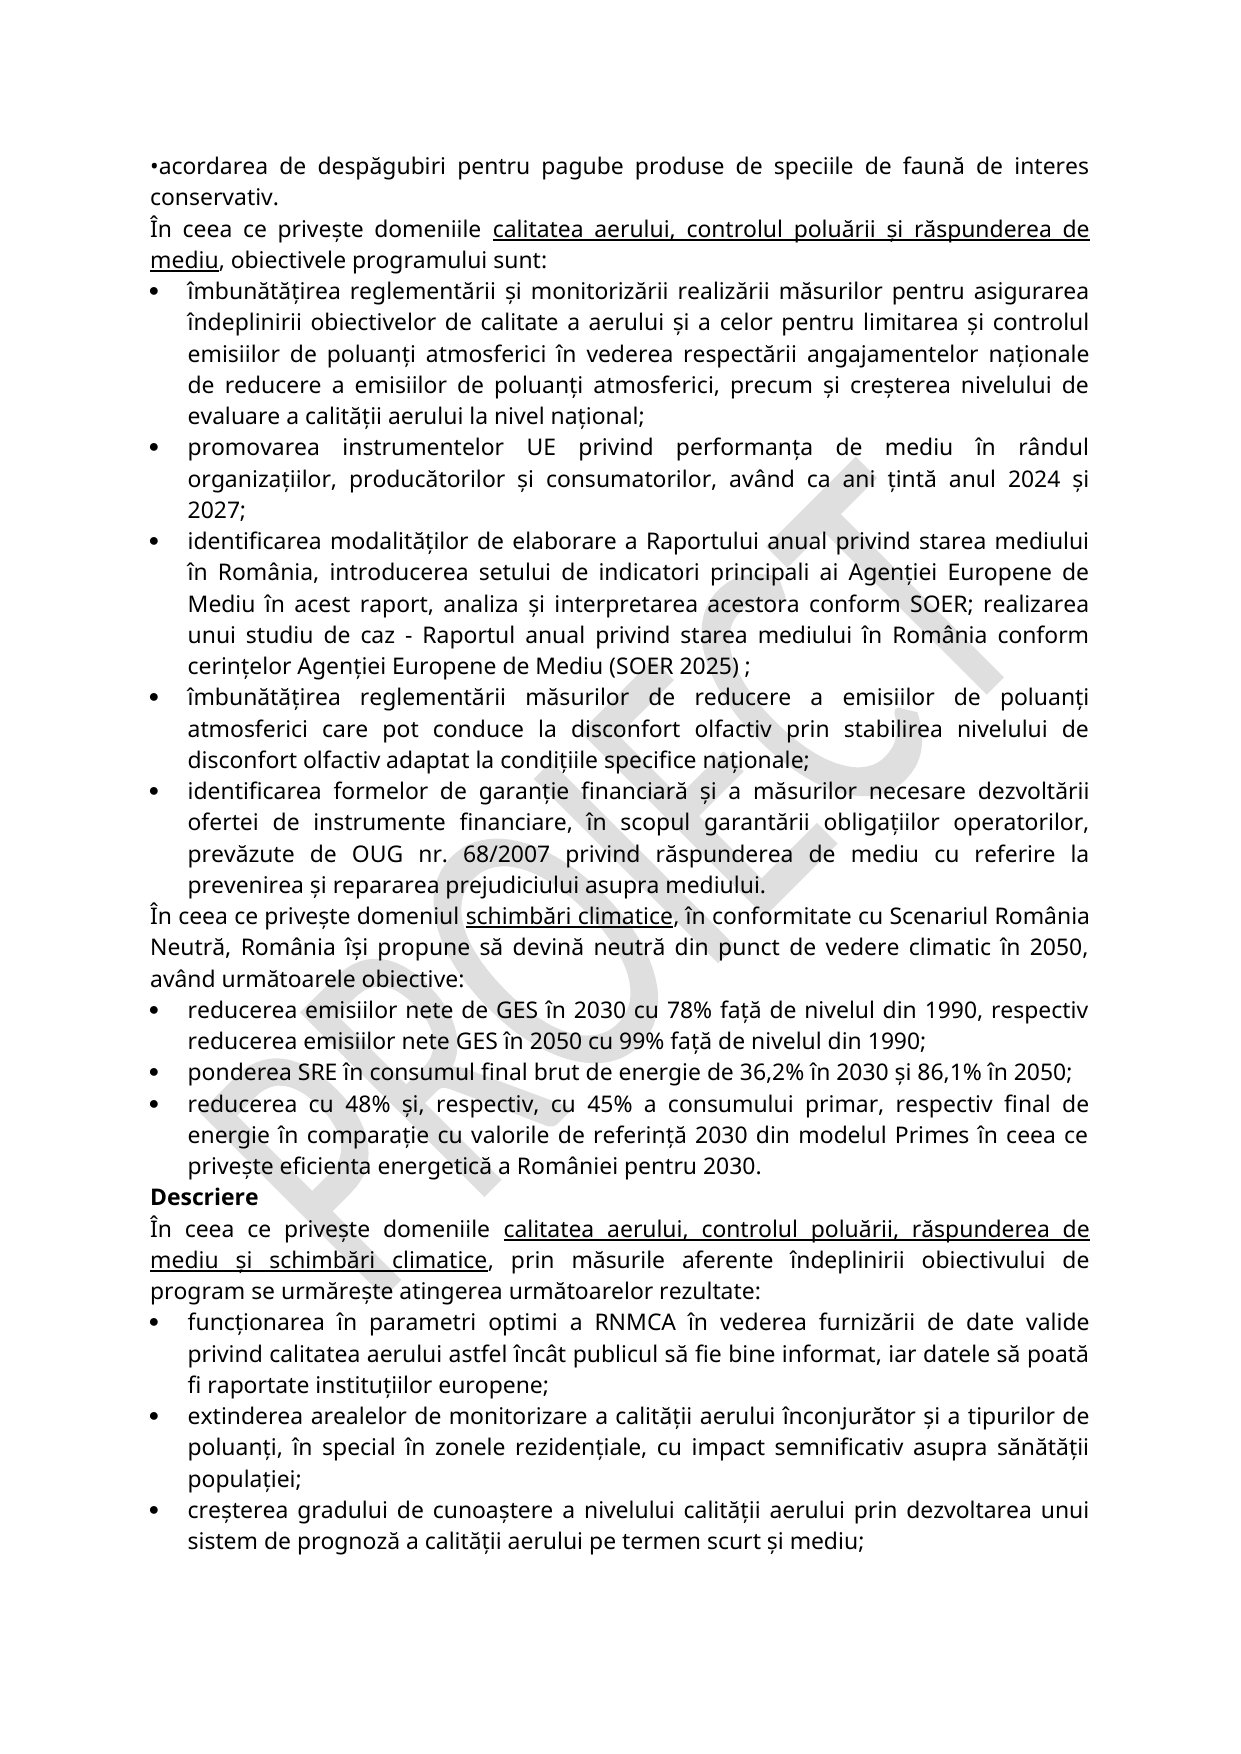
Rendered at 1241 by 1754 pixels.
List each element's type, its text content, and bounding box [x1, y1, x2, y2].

list reducerea cu 48% și, respectiv, cu 45% a consumului primar, respectiv final de energie în comparație cu valorile de referință 2030 din modelul Primes în ceea ce privește eficienta energetică a României pentru 2030. [150, 1087, 1090, 1181]
text În ceea ce privește domeniile calitatea aerului, controlul poluării, răspunderea de mediu și schimbări climatice, prin măsurile aferente îndeplinirii obiectivului de program se urmărește atingerea următoarelor rezultate: [150, 1212, 1090, 1306]
list creșterea gradului de cunoaștere a nivelului calității aerului prin dezvoltarea unui sistem de prognoză a calității aerului pe termen scurt și mediu; [150, 1494, 1090, 1556]
text În ceea ce privește domeniile calitatea aerului, controlul poluării și răspunderea de mediu, obiectivele programului sunt: [150, 212, 1090, 275]
list ponderea SRE în consumul final brut de energie de 36,2% în 2030 și 86,1% în 2050; [150, 1056, 1090, 1087]
text Descriere [150, 1181, 1090, 1212]
list identificarea modalităților de elaborare a Raportului anual privind starea mediului în România, introducerea setului de indicatori principali ai Agenției Europene de Mediu în acest raport, analiza și interpretarea acestora conform SOER; realizarea unui studiu de caz - Raportul anual privind starea mediului în România conform cerințelor Agenției Europene de Mediu (SOER 2025) ; [150, 525, 1090, 681]
list identificarea formelor de garanție financiară și a măsurilor necesare dezvoltării ofertei de instrumente financiare, în scopul garantării obligațiilor operatorilor, prevăzute de OUG nr. 68/2007 privind răspunderea de mediu cu referire la prevenirea și repararea prejudiciului asupra mediului. [150, 775, 1090, 900]
text •acordarea de despăgubiri pentru pagube produse de speciile de faună de interes conservativ. [150, 150, 1090, 212]
list promovarea instrumentelor UE privind performanța de mediu în rândul organizațiilor, producătorilor și consumatorilor, având ca ani țintă anul 2024 și 2027; [150, 431, 1090, 525]
list extinderea arealelor de monitorizare a calității aerului înconjurător și a tipurilor de poluanți, în special în zonele rezidențiale, cu impact semnificativ asupra sănătății populației; [150, 1400, 1090, 1494]
text În ceea ce privește domeniul schimbări climatice, în conformitate cu Scenariul România Neutră, România își propune să devină neutră din punct de vedere climatic în 2050, având următoarele obiective: [150, 900, 1090, 994]
list funcționarea în parametri optimi a RNMCA în vederea furnizării de date valide privind calitatea aerului astfel încât publicul să fie bine informat, iar datele să poată fi raportate instituțiilor europene; [150, 1306, 1090, 1400]
list îmbunătățirea reglementării măsurilor de reducere a emisiilor de poluanți atmosferici care pot conduce la disconfort olfactiv prin stabilirea nivelului de disconfort olfactiv adaptat la condițiile specifice naționale; [150, 681, 1090, 775]
list îmbunătățirea reglementării și monitorizării realizării măsurilor pentru asigurarea îndeplinirii obiectivelor de calitate a aerului și a celor pentru limitarea și controlul emisiilor de poluanți atmosferici în vederea respectării angajamentelor naționale de reducere a emisiilor de poluanți atmosferici, precum și creșterea nivelului de evaluare a calității aerului la nivel național; [150, 275, 1090, 431]
list reducerea emisiilor nete de GES în 2030 cu 78% față de nivelul din 1990, respectiv reducerea emisiilor nete GES în 2050 cu 99% față de nivelul din 1990; [150, 994, 1090, 1056]
